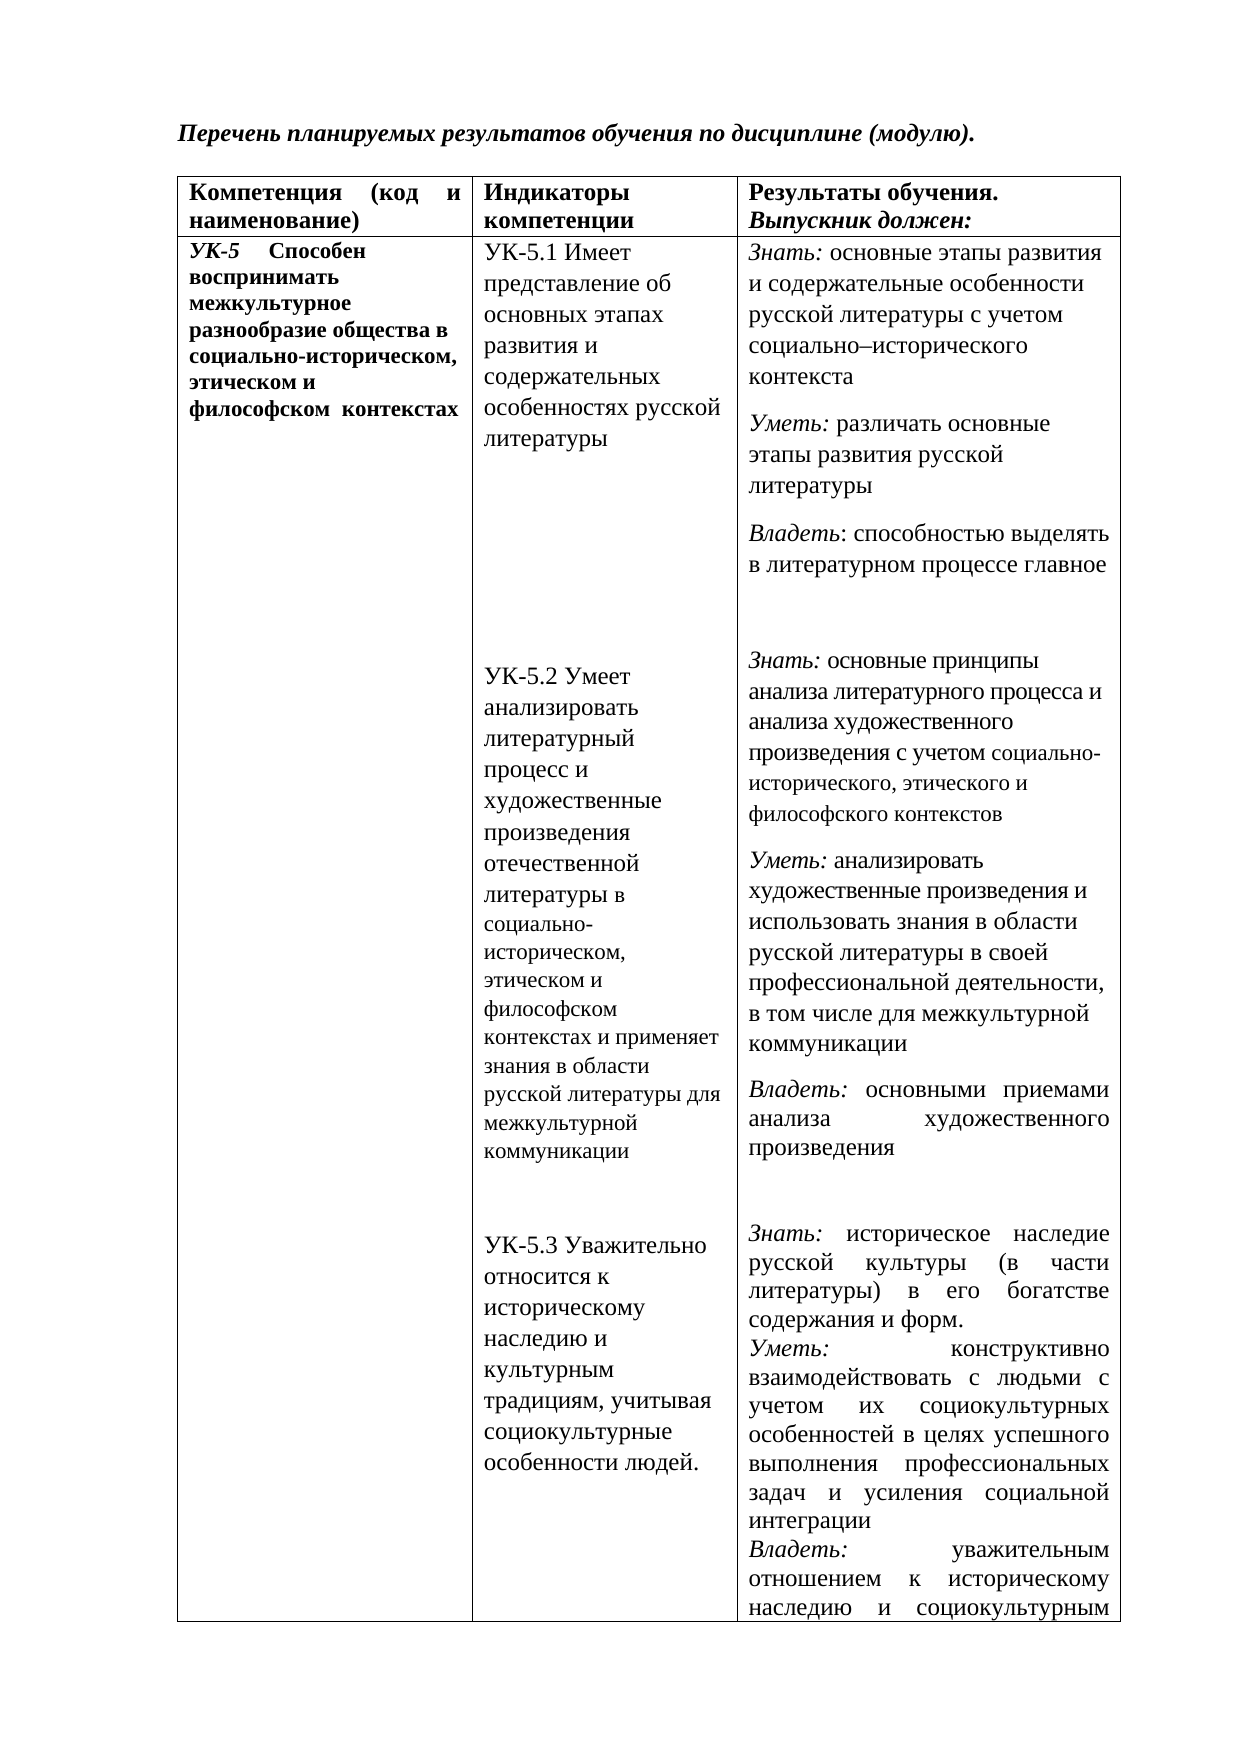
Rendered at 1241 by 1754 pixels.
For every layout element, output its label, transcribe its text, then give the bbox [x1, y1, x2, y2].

table_header Компетенция (код и наименование) [178, 177, 472, 236]
text Перечень планируемых результатов обучения по дисциплине (модулю). [177, 118, 1152, 147]
table_header Результаты обучения. Выпускник должен: [738, 177, 1120, 236]
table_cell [473, 237, 737, 1621]
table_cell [178, 237, 472, 1621]
table_header Индикаторы компетенции [473, 177, 737, 236]
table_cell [738, 237, 1120, 1621]
